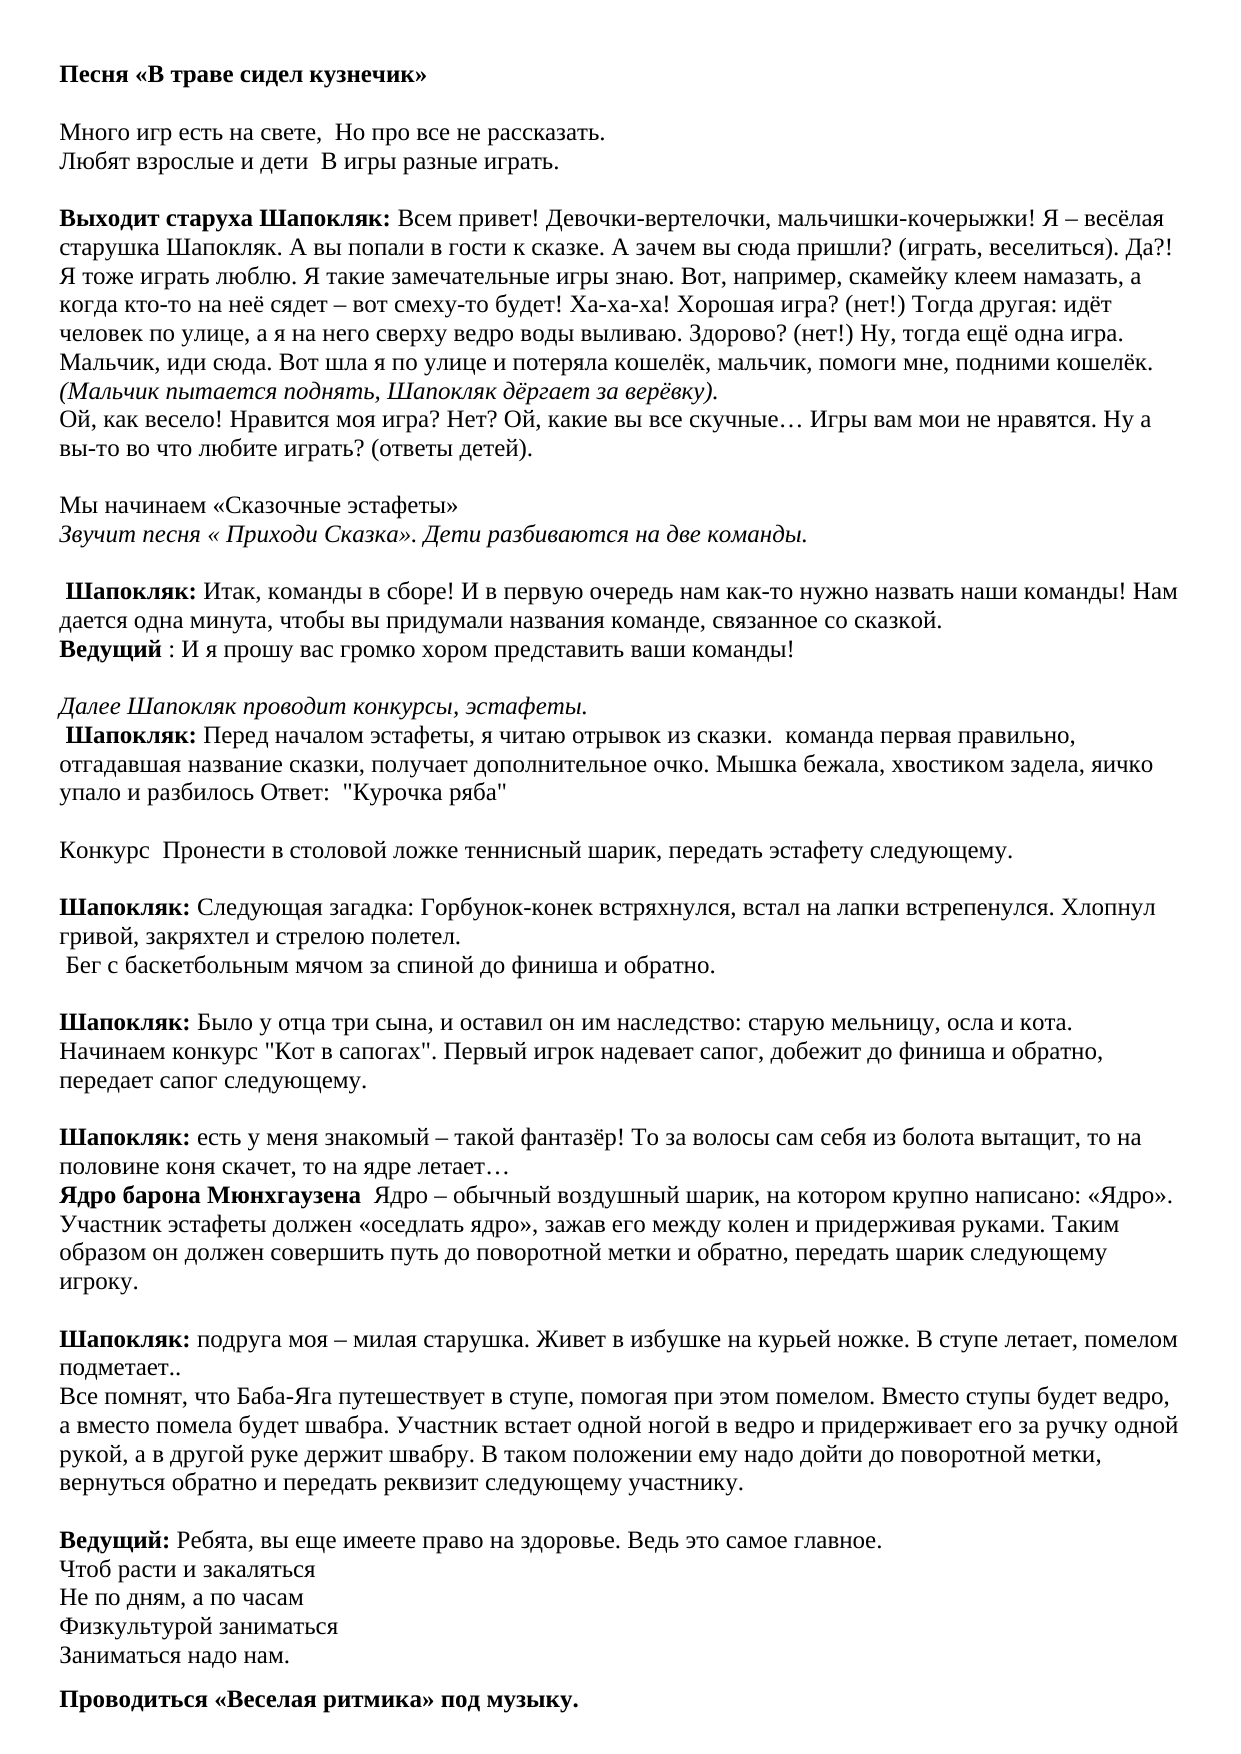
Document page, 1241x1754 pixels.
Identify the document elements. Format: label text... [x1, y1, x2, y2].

text Начинаем конкурс "Кот в сапогах". Первый игрок надевает сапог, добежит до финиша и обратно, передает сапог следующему. [59, 1036, 1181, 1094]
text Шапокляк: Было у отца три сына, и оставил он им наследство: старую мельницу, осла и кота. [59, 1007, 1181, 1036]
text Конкурс Пронести в столовой ложке теннисный шарик, передать эстафету следующему. [59, 835, 1181, 864]
text Далее Шапокляк проводит конкурсы, эстафеты. [59, 691, 1181, 720]
text Ой, как весело! Нравится моя игра? Нет? Ой, какие вы все скучные… Игры вам мои не нравятся. Ну а вы-то во что любите играть? (ответы детей). [59, 404, 1181, 490]
text Песня «В траве сидел кузнечик» [59, 59, 1181, 88]
text Много игр есть на свете, Но про все не рассказать. [59, 117, 1181, 146]
text Шапокляк: Следующая загадка: Горбунок-конек встряхнулся, встал на лапки встрепенулся. Хлопнул гривой, закряхтел и стрелою полетел. [59, 892, 1181, 950]
text Шапокляк: Перед началом эстафеты, я читаю отрывок из сказки. команда первая правильно, отгадавшая название сказки, получает дополнительное очко. Мышка бежала, хвостиком задела, яичко упало и разбилось Ответ: "Курочка ряба" [59, 720, 1181, 806]
text Шапокляк: подруга моя – милая старушка. Живет в избушке на курьей ножке. В ступе летает, помелом подметает.. Все помнят, что Баба-Яга путешествует в ступе, помогая при этом помелом. Вместо ступы будет ведро, а вместо помела будет швабра. Участник встает одной ногой в ведро и придерживает его за ручку одной рукой, а в другой руке держит швабру. В таком положении ему надо дойти до поворотной метки, вернуться обратно и передать реквизит следующему участнику. [59, 1324, 1181, 1496]
text Заниматься надо нам. [59, 1640, 1181, 1669]
text Ведущий : И я прошу вас громко хором представить ваши команды! [59, 634, 1181, 662]
text Чтоб расти и закаляться [59, 1554, 1181, 1582]
text Ведущий: Ребята, вы еще имеете право на здоровье. Ведь это самое главное. [59, 1525, 1181, 1554]
text Шапокляк: есть у меня знакомый – такой фантазёр! То за волосы сам себя из болота вытащит, то на половине коня скачет, то на ядре летает… Ядро барона Мюнхгаузена Ядро – обычный воздушный шарик, на котором крупно написано: «Ядро». Участник эстафеты должен «оседлать ядро», зажав его между колен и придерживая руками. Таким образом он должен совершить путь до поворотной метки и обратно, передать шарик следующему игроку. [59, 1122, 1181, 1295]
text Физкультурой заниматься [59, 1611, 1181, 1640]
text Бег с баскетбольным мячом за спиной до финиша и обратно. [59, 950, 1181, 979]
text Любят взрослые и дети В игры разные играть. [59, 146, 1181, 174]
text Мы начинаем «Сказочные эстафеты» [59, 490, 1181, 519]
text Шапокляк: Итак, команды в сборе! И в первую очередь нам как-то нужно назвать наши команды! Нам дается одна минута, чтобы вы придумали названия команде, связанное со сказкой. [59, 576, 1181, 634]
text Не по дням, а по часам [59, 1582, 1181, 1611]
text Звучит песня « Приходи Сказка». Дети разбиваются на две команды. [59, 519, 1181, 547]
text Выходит старуха Шапокляк: Всем привет! Девочки-вертелочки, мальчишки-кочерыжки! Я – весёлая старушка Шапокляк. А вы попали в гости к сказке. А зачем вы сюда пришли? (играть, веселиться). Да?! Я тоже играть люблю. Я такие замечательные игры знаю. Вот, например, скамейку клеем намазать, а когда кто-то на неё сядет – вот смеху-то будет! Ха-ха-ха! Хорошая игра? (нет!) Тогда другая: идёт человек по улице, а я на него сверху ведро воды выливаю. Здорово? (нет!) Ну, тогда ещё одна игра. Мальчик, иди сюда. Вот шла я по улице и потеряла кошелёк, мальчик, помоги мне, подними кошелёк. [59, 203, 1181, 376]
text Проводиться «Веселая ритмика» под музыку. [59, 1684, 1181, 1713]
text (Мальчик пытается поднять, Шапокляк дёргает за верёвку). [59, 376, 1181, 404]
